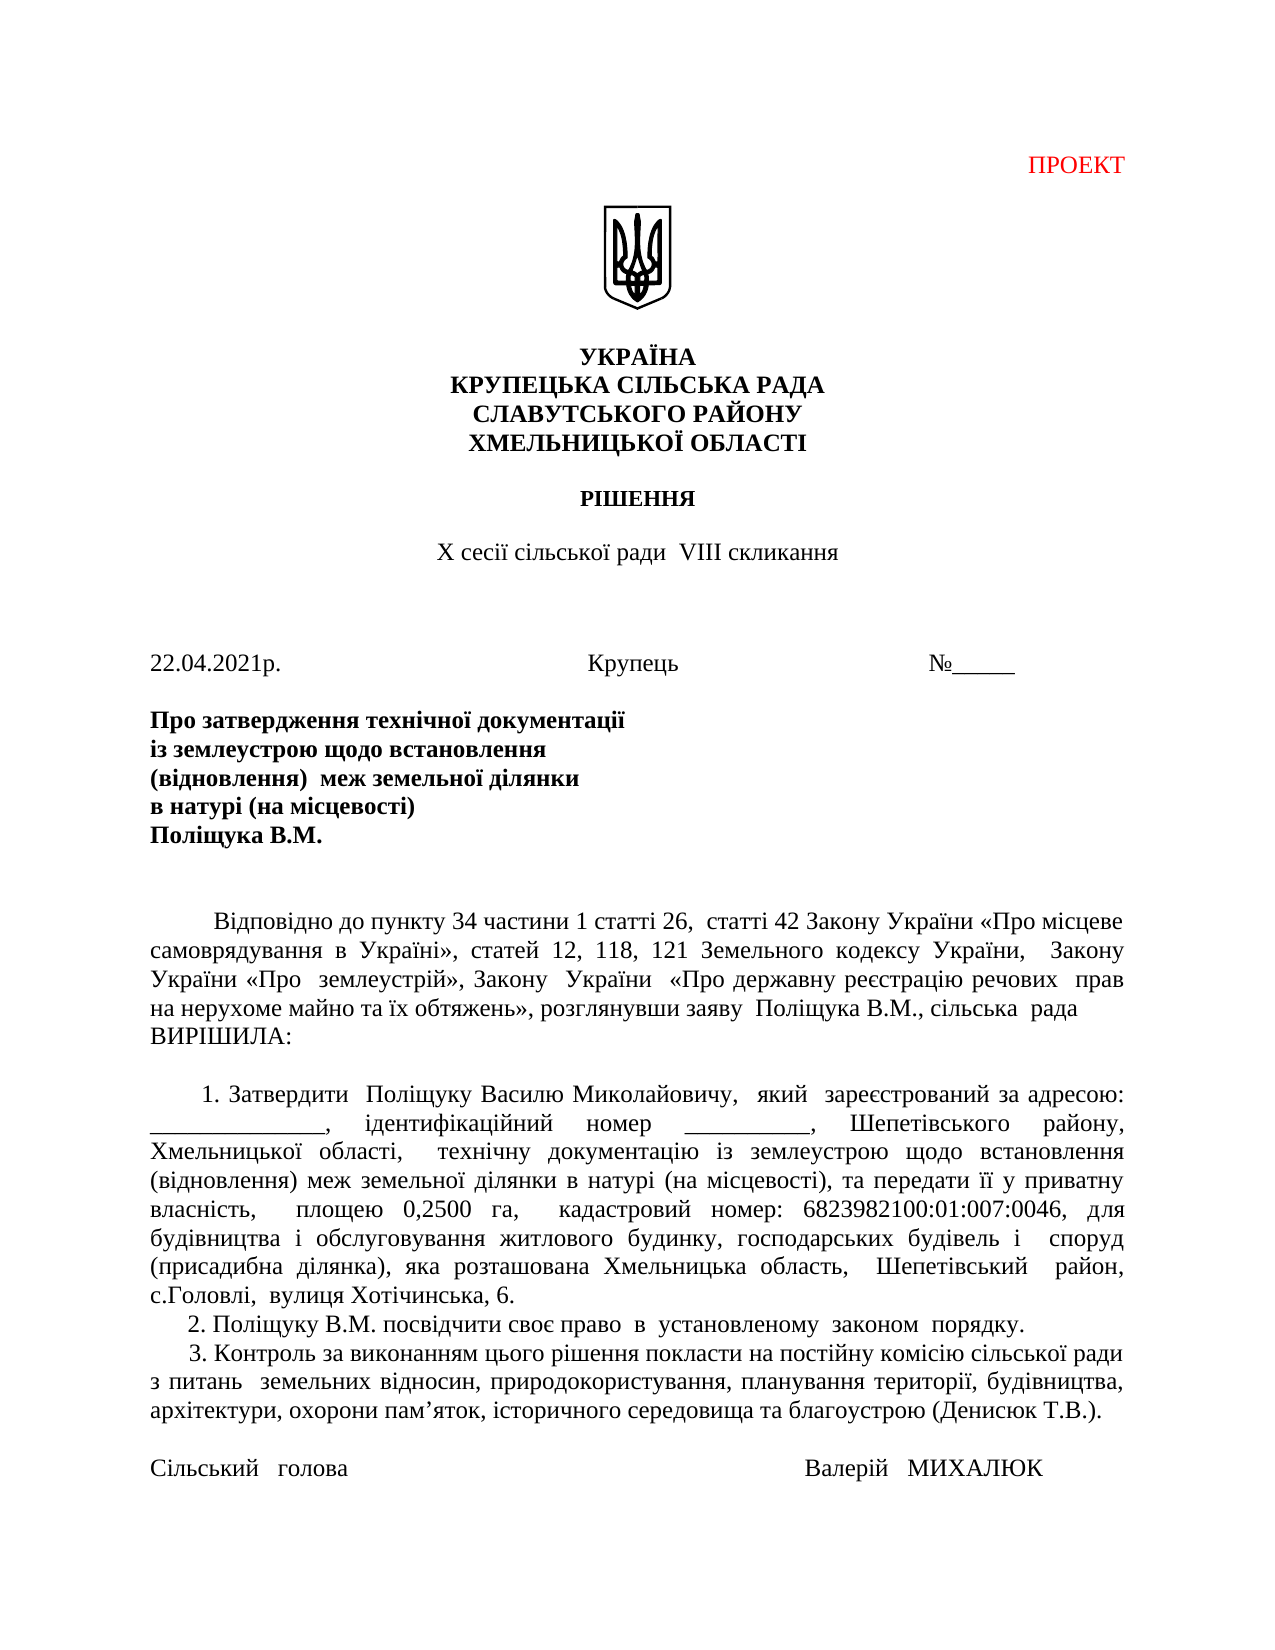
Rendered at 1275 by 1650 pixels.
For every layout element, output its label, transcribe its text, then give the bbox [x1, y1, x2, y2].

text в натурі (на місцевості) [150, 791, 1125, 820]
text УКРАЇНА [150, 342, 1125, 370]
text Відповідно до пункту 34 частини 1 статті 26, статті 42 Закону України «Про місцеве самоврядування в Україні», статей 12, 118, 121 Земельного кодексу України, Закону України «Про землеустрій», Закону України «Про державну реєстрацію речових прав на нерухоме майно та їх обтяжень», розглянувши заяву Поліщука В.М., сільська рада [150, 906, 1125, 1021]
text 1. Затвердити Поліщуку Василю Миколайовичу, який зареєстрований за адресою: ______________, ідентифікаційний номер __________, Шепетівського району, Хмельницької області, технічну документацію із землеустрою щодо встановлення (відновлення) меж земельної ділянки в натурі (на місцевості), та передати її у приватну власність, площею 0,2500 га, кадастровий номер: 6823982100:01:007:0046, для будівництва і обслуговування житлового будинку, господарських будівель і споруд (присадибна ділянка), яка розташована Хмельницька область, Шепетівський район, с.Головлі, вулиця Хотічинська, 6. [150, 1079, 1125, 1309]
text 3. Контроль за виконанням цього рішення покласти на постійну комісію сільської ради з питань земельних відносин, природокористування, планування території, будівництва, архітектури, охорони пам’яток, історичного середовища та благоустрою (Денисюк Т.В.). [150, 1338, 1125, 1424]
text КРУПЕЦЬКА СІЛЬСЬКА РАДА [150, 370, 1125, 399]
text ВИРІШИЛА: [150, 1021, 1125, 1050]
text ПРОЕКТ [150, 150, 1125, 179]
text Поліщука В.М. [150, 820, 1125, 849]
text Х сесії сільської ради VІІІ скликання [150, 537, 1125, 566]
text (відновлення) меж земельної ділянки [150, 763, 1125, 791]
text РІШЕННЯ [150, 485, 1125, 511]
text 22.04.2021р. Крупець №_____ [150, 648, 1125, 676]
text ХМЕЛЬНИЦЬКОЇ ОБЛАСТІ [150, 428, 1125, 457]
text 2. Поліщуку В.М. посвідчити своє право в установленому законом порядку. [150, 1309, 1125, 1338]
text Про затвердження технічної документації [150, 705, 1125, 734]
text із землеустрою щодо встановлення [150, 734, 1125, 763]
text Сільський голова Валерій МИХАЛЮК [150, 1453, 1125, 1481]
text СЛАВУТСЬКОГО РАЙОНУ [150, 399, 1125, 428]
